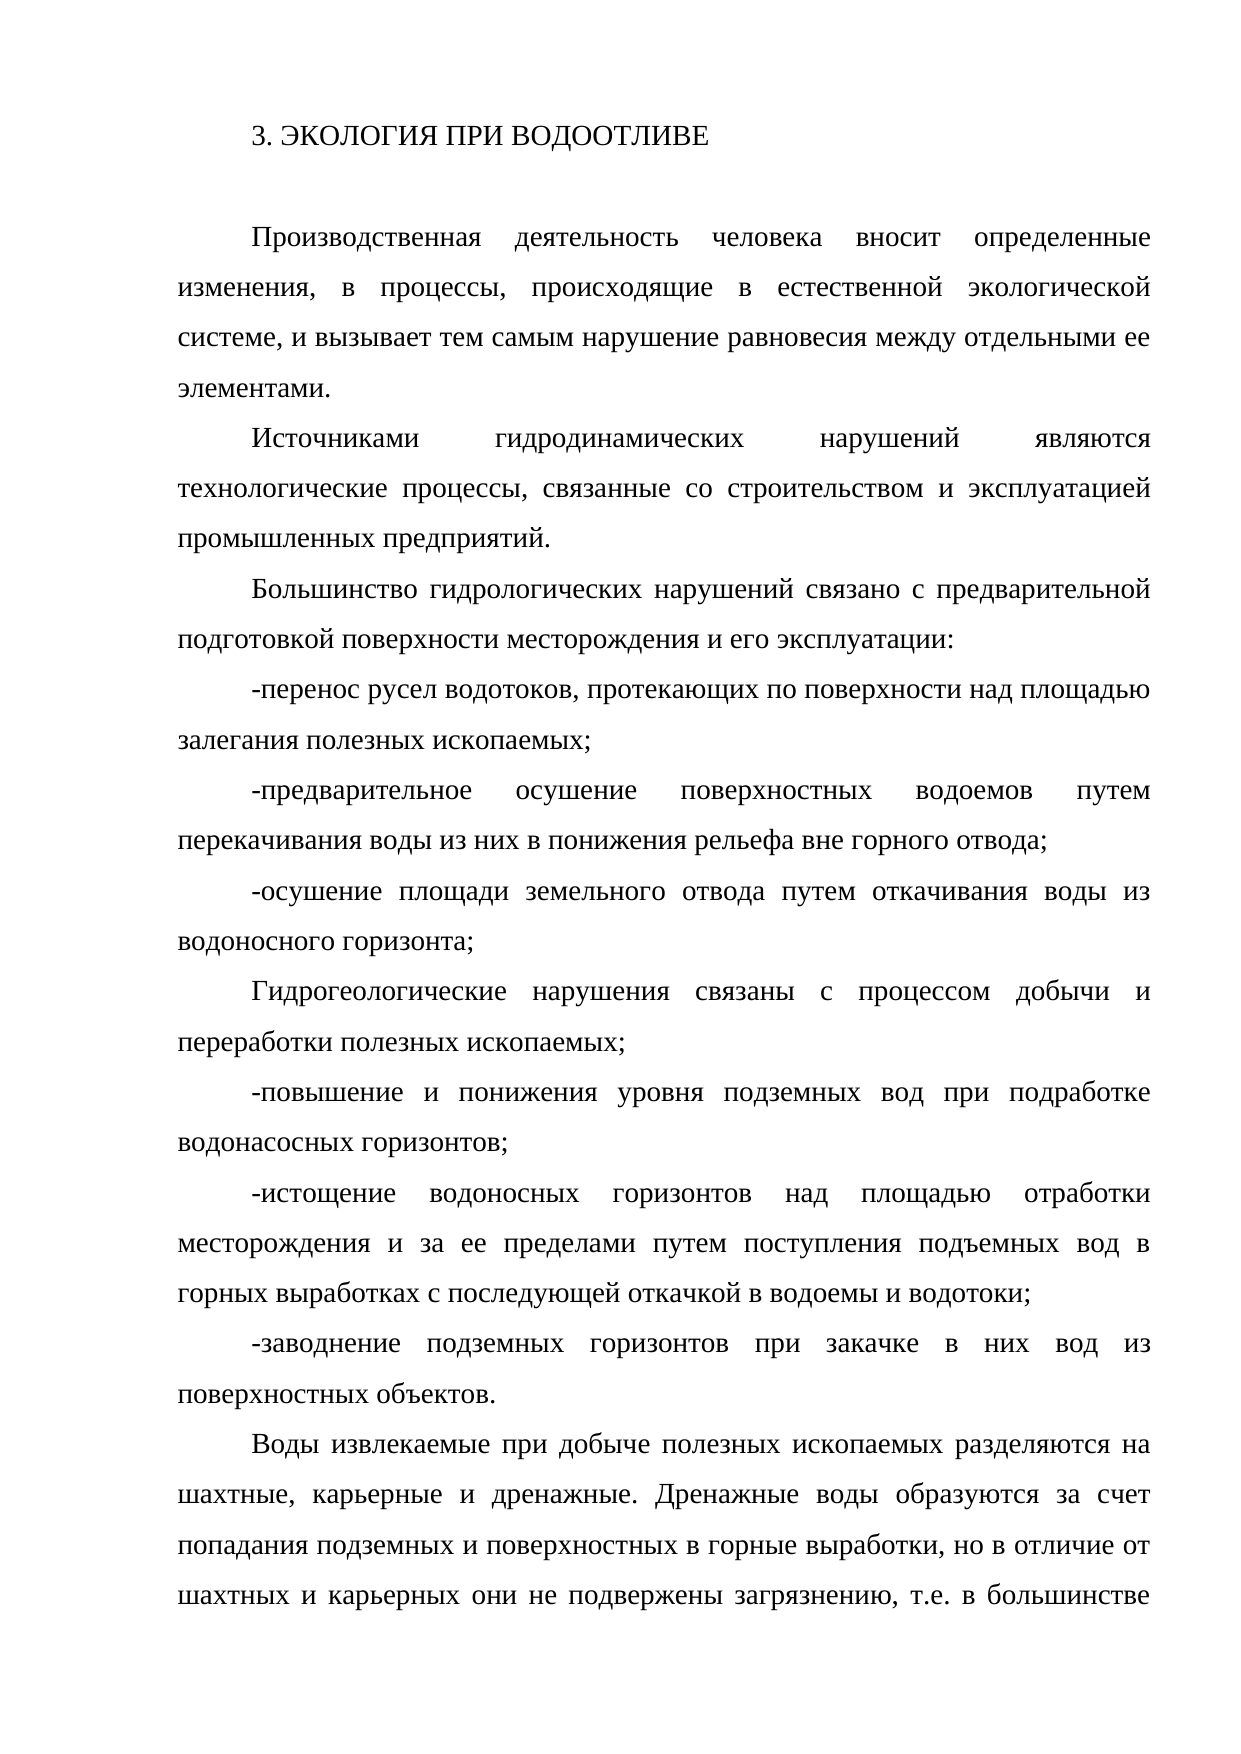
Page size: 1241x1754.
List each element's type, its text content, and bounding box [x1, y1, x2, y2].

text -предварительное осушение поверхностных водоемов путем перекачивания воды из них в понижения рельефа вне горного отвода; [177, 772, 1152, 856]
text -перенос русел водотоков, протекающих по поверхности над площадью залегания полезных ископаемых; [177, 672, 1152, 755]
text -повышение и понижения уровня подземных вод при подработке водонасосных горизонтов; [177, 1074, 1152, 1158]
text 3. ЭКОЛОГИЯ ПРИ ВОДООТЛИВЕ [177, 118, 1152, 152]
text -осушение площади земельного отвода путем откачивания воды из водоносного горизонта; [177, 873, 1152, 957]
text Гидрогеологические нарушения связаны с процессом добычи и переработки полезных ископаемых; [177, 973, 1152, 1057]
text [177, 1426, 1152, 1611]
text -заводнение подземных горизонтов при закачке в них вод из поверхностных объектов. [177, 1326, 1152, 1409]
text Источниками гидродинамических нарушений являются технологические процессы, связанные со строительством и эксплуатацией промышленных предприятий. [177, 420, 1152, 554]
text Производственная деятельность человека вносит определенные изменения, в процессы, происходящие в естественной экологической системе, и вызывает тем самым нарушение равновесия между отдельными ее элементами. [177, 219, 1152, 403]
text Большинство гидрологических нарушений связано с предварительной подготовкой поверхности месторождения и его эксплуатации: [177, 571, 1152, 655]
text -истощение водоносных горизонтов над площадью отработки месторождения и за ее пределами путем поступления подъемных вод в горных выработках с последующей откачкой в водоемы и водотоки; [177, 1175, 1152, 1309]
